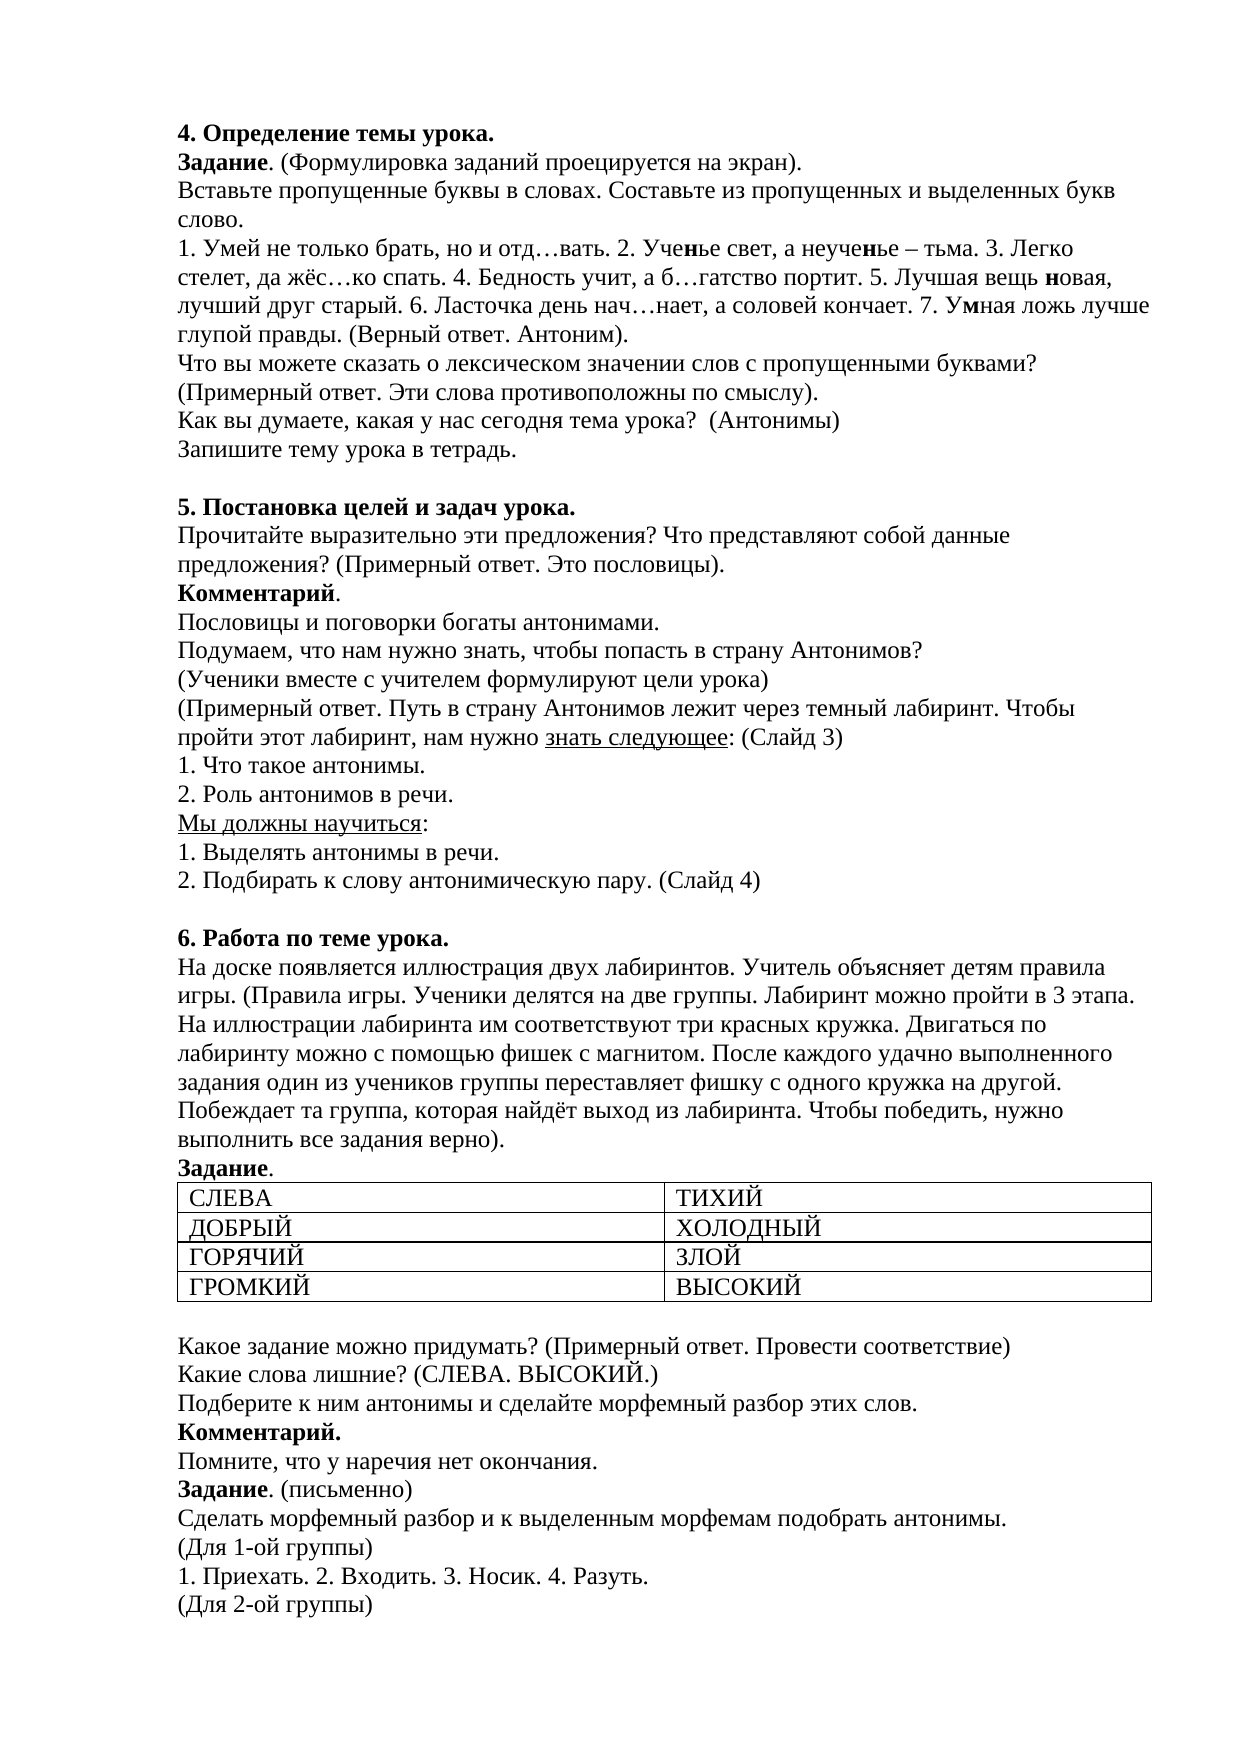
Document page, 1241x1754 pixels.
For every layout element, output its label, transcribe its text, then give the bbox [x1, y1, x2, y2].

text Прочитайте выразительно эти предложения? Что представляют собой данные предложения? (Примерный ответ. Это пословицы). [177, 521, 1152, 578]
text 1. Что такое антонимы. [177, 751, 1152, 779]
text Помните, что у наречия нет окончания. [177, 1446, 1152, 1474]
text 2. Роль антонимов в речи. [177, 779, 1152, 808]
text Задание. [177, 1153, 1152, 1182]
text Запишите тему урока в тетрадь. [177, 434, 1152, 463]
text 1. Приехать. 2. Входить. 3. Носик. 4. Разуть. [177, 1561, 1152, 1589]
text Задание. (Формулировка заданий проецируется на экран). [177, 147, 1152, 176]
text 2. Подбирать к слову антонимическую пару. (Слайд 4) [177, 866, 1152, 894]
text Какие слова лишние? (СЛЕВА. ВЫСОКИЙ.) [177, 1359, 1152, 1388]
table_header ТИХИЙ [665, 1183, 1151, 1212]
text Подберите к ним антонимы и сделайте морфемный разбор этих слов. [177, 1388, 1152, 1417]
text 4. Определение темы урока. [177, 118, 1152, 147]
text Сделать морфемный разбор и к выделенным морфемам подобрать антонимы. [177, 1503, 1152, 1532]
text На доске появляется иллюстрация двух лабиринтов. Учитель объясняет детям правила игры. (Правила игры. Ученики делятся на две группы. Лабиринт можно пройти в 3 этапа. На иллюстрации лабиринта им соответствуют три красных кружка. Двигаться по лабиринту можно с помощью фишек с магнитом. После каждого удачно выполненного задания один из учеников группы переставляет фишку с одного кружка на другой. Побеждает та группа, которая найдёт выход из лабиринта. Чтобы победить, нужно выполнить все задания верно). [177, 952, 1152, 1153]
table_cell ХОЛОДНЫЙ [665, 1213, 1151, 1241]
text Подумаем, что нам нужно знать, чтобы попасть в страну Антонимов? [177, 636, 1152, 664]
table_header СЛЕВА [178, 1183, 664, 1212]
text Вставьте пропущенные буквы в словах. Составьте из пропущенных и выделенных букв слово. [177, 176, 1152, 233]
table_cell ЗЛОЙ [665, 1243, 1151, 1271]
text 6. Работа по теме урока. [177, 923, 1152, 952]
table_cell ГОРЯЧИЙ [178, 1243, 664, 1271]
text Мы должны научиться: [177, 808, 1152, 837]
text (Примерный ответ. Путь в страну Антонимов лежит через темный лабиринт. Чтобы пройти этот лабиринт, нам нужно знать следующее: (Слайд 3) [177, 693, 1152, 751]
text Комментарий. [177, 1417, 1152, 1446]
text (Для 2-ой группы) [177, 1589, 1152, 1618]
text Какое задание можно придумать? (Примерный ответ. Провести соответствие) [177, 1331, 1152, 1359]
text 1. Выделять антонимы в речи. [177, 837, 1152, 866]
text Комментарий. [177, 578, 1152, 607]
text (Ученики вместе с учителем формулируют цели урока) [177, 664, 1152, 693]
text (Для 1-ой группы) [177, 1532, 1152, 1561]
text Пословицы и поговорки богаты антонимами. [177, 607, 1152, 636]
table_cell ГРОМКИЙ [178, 1272, 664, 1301]
text Что вы можете сказать о лексическом значении слов с пропущенными буквами? (Примерный ответ. Эти слова противоположны по смыслу). [177, 348, 1152, 406]
text 1. Умей не только брать, но и отд…вать. 2. Ученье свет, а неученье – тьма. 3. Легко стелет, да жёс…ко спать. 4. Бедность учит, а б…гатство портит. 5. Лучшая вещь новая, лучший друг старый. 6. Ласточка день нач…нает, а соловей кончает. 7. Умная ложь лучше глупой правды. (Верный ответ. Антоним). [177, 233, 1152, 348]
text Задание. (письменно) [177, 1474, 1152, 1503]
table_cell ВЫСОКИЙ [665, 1272, 1151, 1301]
text Как вы думаете, какая у нас сегодня тема урока? (Антонимы) [177, 406, 1152, 434]
table_cell ДОБРЫЙ [178, 1213, 664, 1241]
text 5. Постановка целей и задач урока. [177, 492, 1152, 521]
